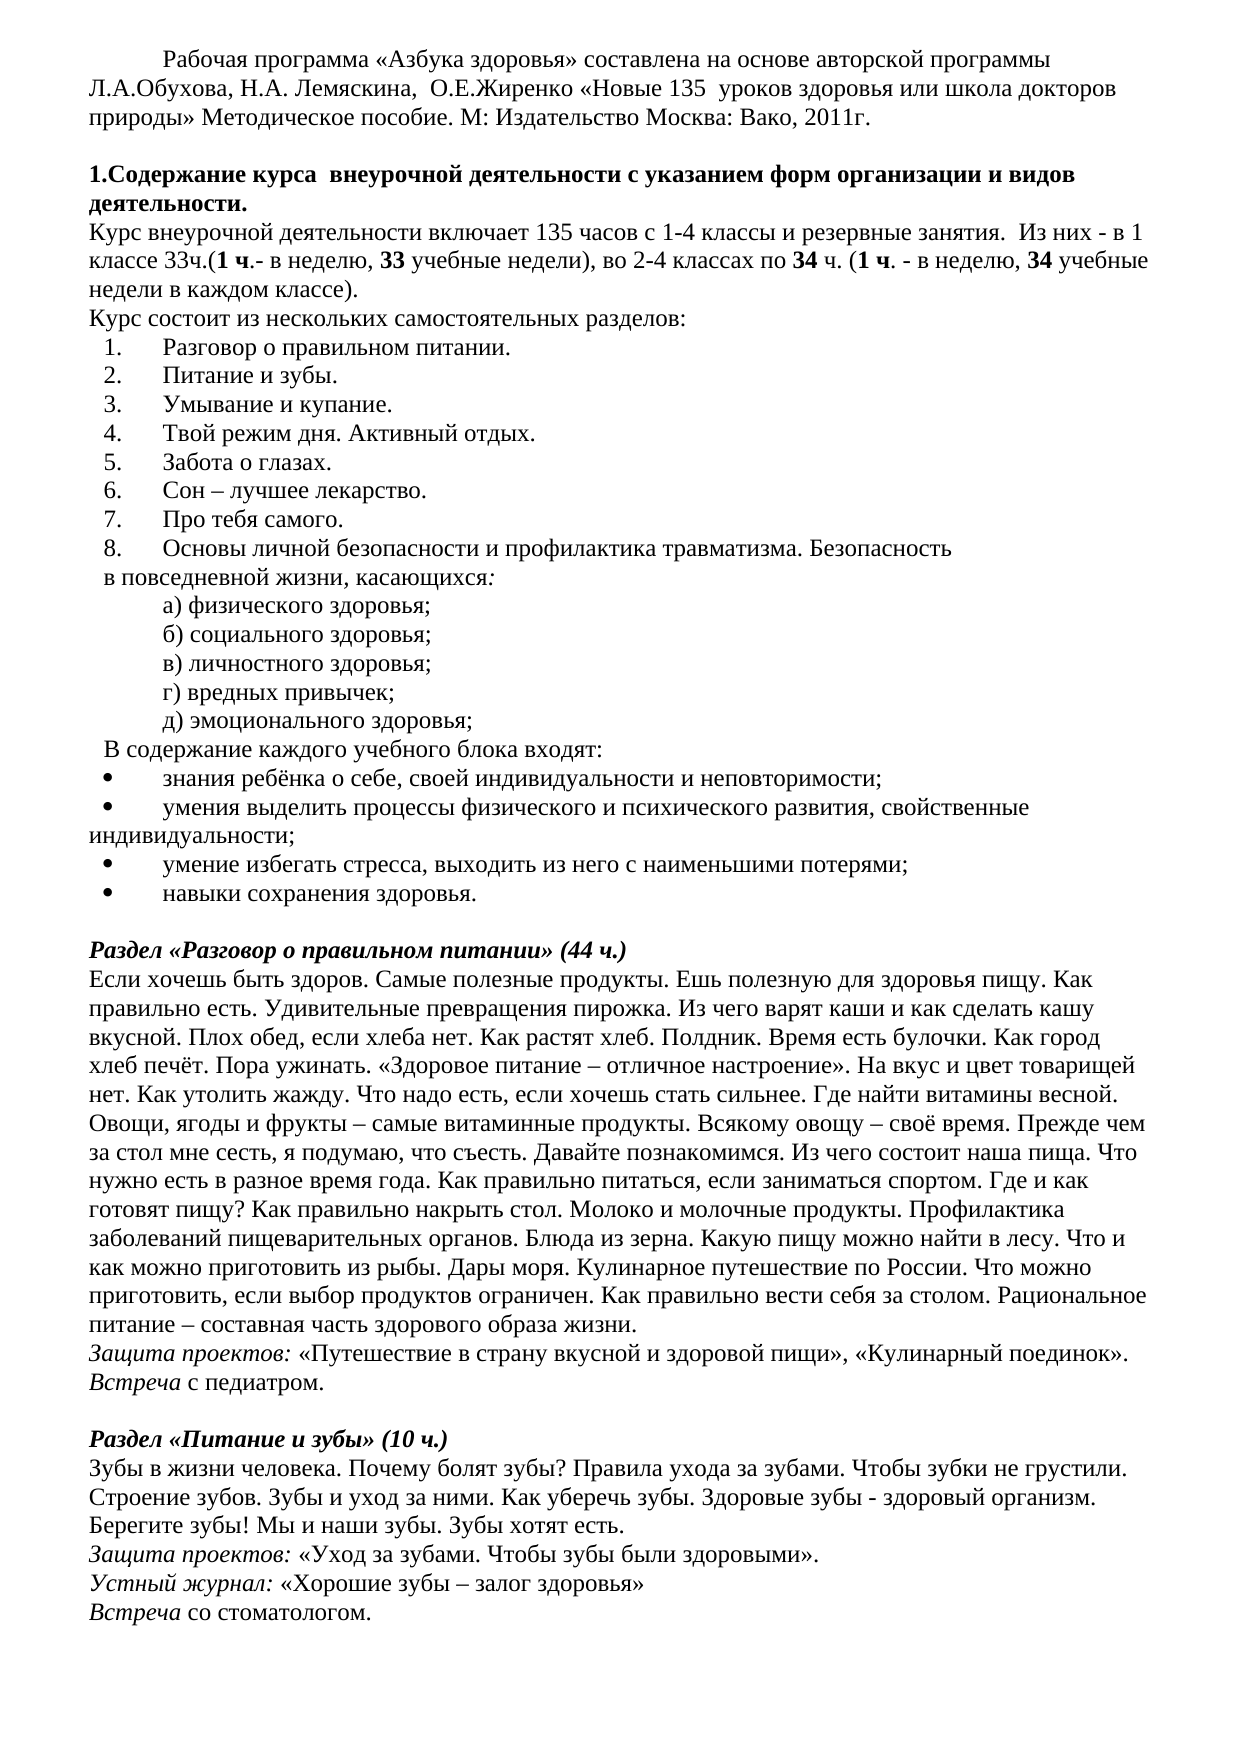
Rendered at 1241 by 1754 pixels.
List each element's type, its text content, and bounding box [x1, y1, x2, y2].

list Забота о глазах. [89, 447, 1152, 476]
text г) вредных привычек; [89, 677, 1152, 706]
list Твой режим дня. Активный отдых. [89, 418, 1152, 447]
list Про тебя самого. [89, 504, 1152, 533]
text Встреча с педиатром. [89, 1367, 1152, 1396]
list умения выделить процессы физического и психического развития, свойственные индивидуальности; [89, 792, 1152, 849]
text Раздел «Питание и зубы» (10 ч.) [89, 1424, 1152, 1453]
text Курс состоит из нескольких самостоятельных разделов: [89, 303, 1152, 332]
list Питание и зубы. [89, 361, 1152, 389]
list Сон – лучшее лекарство. [89, 476, 1152, 504]
text Зубы в жизни человека. Почему болят зубы? Правила ухода за зубами. Чтобы зубки не грустили. Строение зубов. Зубы и уход за ними. Как уберечь зубы. Здоровые зубы - здоровый организм. Берегите зубы! Мы и наши зубы. Зубы хотят есть. [89, 1453, 1152, 1539]
text б) социального здоровья; [89, 619, 1152, 648]
text Защита проектов: «Уход за зубами. Чтобы зубы были здоровыми». [89, 1539, 1152, 1568]
text Курс внеурочной деятельности включает 135 часов с 1-4 классы и резервные занятия. Из них - в 1 классе 33ч.(1 ч.- в неделю, 33 учебные недели), во 2-4 классах по 34 ч. (1 ч. - в неделю, 34 учебные недели в каждом классе). [89, 217, 1152, 303]
text В содержание каждого учебного блока входят: [89, 734, 1152, 763]
text в) личностного здоровья; [89, 648, 1152, 677]
list Разговор о правильном питании. [89, 332, 1152, 361]
list умение избегать стресса, выходить из него с наименьшими потерями; [89, 849, 1152, 878]
text Если хочешь быть здоров. Самые полезные продукты. Ешь полезную для здоровья пищу. Как правильно есть. Удивительные превращения пирожка. Из чего варят каши и как сделать кашу вкусной. Плох обед, если хлеба нет. Как растят хлеб. Полдник. Время есть булочки. Как город хлеб печёт. Пора ужинать. «Здоровое питание – отличное настроение». На вкус и цвет товарищей нет. Как утолить жажду. Что надо есть, если хочешь стать сильнее. Где найти витамины весной. Овощи, ягоды и фрукты – самые витаминные продукты. Всякому овощу – своё время. Прежде чем за стол мне сесть, я подумаю, что съесть. Давайте познакомимся. Из чего состоит наша пища. Что нужно есть в разное время года. Как правильно питаться, если заниматься спортом. Где и как готовят пищу? Как правильно накрыть стол. Молоко и молочные продукты. Профилактика заболеваний пищеварительных органов. Блюда из зерна. Какую пищу можно найти в лесу. Что и как можно приготовить из рыбы. Дары моря. Кулинарное путешествие по России. Что можно приготовить, если выбор продуктов ограничен. Как правильно вести себя за столом. Рациональное питание – составная часть здорового образа жизни. [89, 964, 1152, 1338]
text Защита проектов: «Путешествие в страну вкусной и здоровой пищи», «Кулинарный поединок». [89, 1338, 1152, 1367]
list знания ребёнка о себе, своей индивидуальности и неповторимости; [89, 763, 1152, 792]
list Основы личной безопасности и профилактика травматизма. Безопасность [89, 533, 1152, 562]
text Устный журнал: «Хорошие зубы – залог здоровья» [89, 1568, 1152, 1597]
text 1.Содержание курса внеурочной деятельности с указанием форм организации и видов деятельности. [89, 159, 1152, 217]
list навыки сохранения здоровья. [89, 878, 1152, 907]
text Рабочая программа «Азбука здоровья» составлена на основе авторской программы Л.А.Обухова, Н.А. Лемяскина, О.Е.Жиренко «Новые 135 уроков здоровья или школа докторов природы» Методическое пособие. М: Издательство Москва: Вако, 2011г. [89, 44, 1152, 131]
text а) физического здоровья; [89, 591, 1152, 619]
text Раздел «Разговор о правильном питании» (44 ч.) [89, 936, 1152, 964]
text д) эмоционального здоровья; [89, 706, 1152, 734]
list Умывание и купание. [89, 389, 1152, 418]
text Встреча со стоматологом. [89, 1597, 1152, 1626]
text в повседневной жизни, касающихся: [89, 562, 1152, 591]
